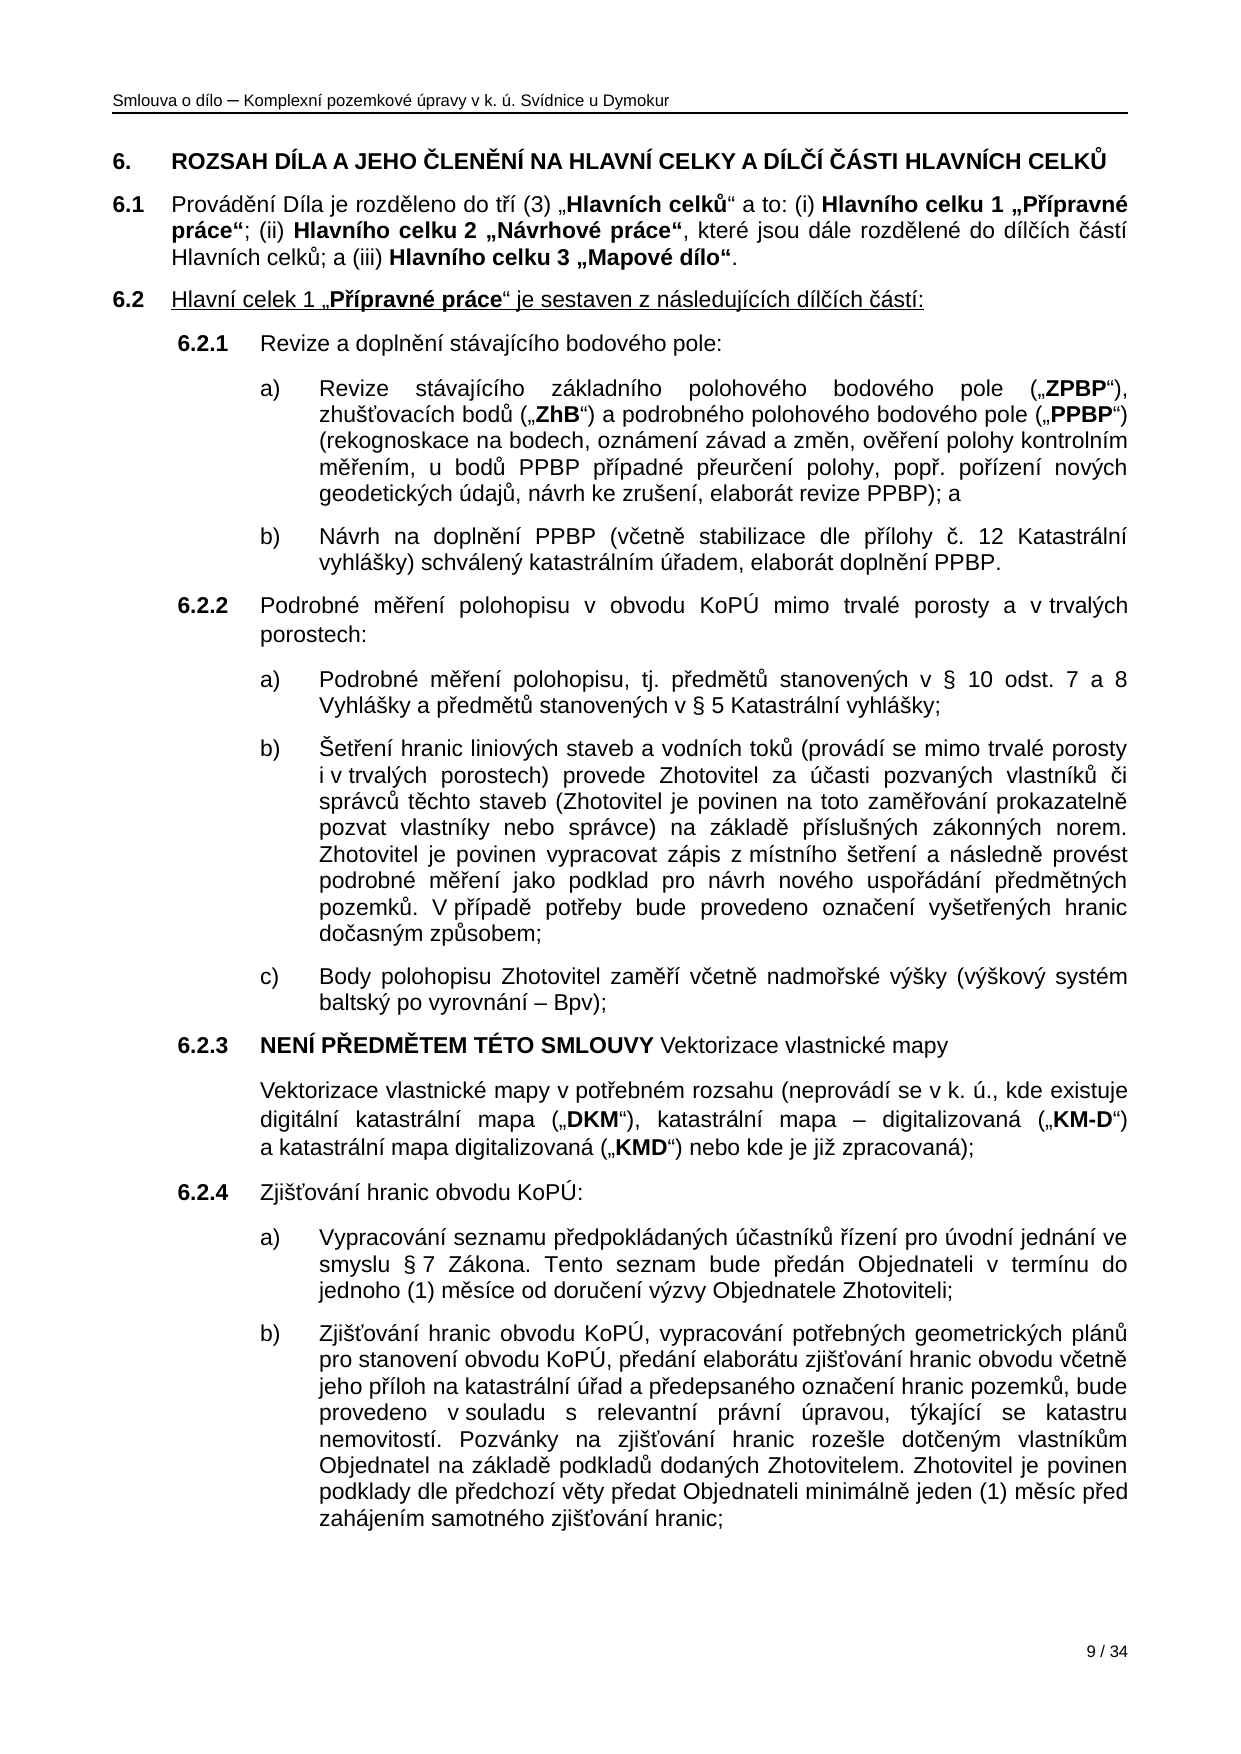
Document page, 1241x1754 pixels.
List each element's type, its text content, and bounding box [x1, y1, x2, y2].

text Revize a doplnění stávajícího bodového pole: [177, 329, 1128, 356]
list Šetření hranic liniových staveb a vodních toků (provádí se mimo trvalé porosty i v trvalých porostech) provede Zhotovitel za účasti pozvaných vlastníků či správců těchto staveb (Zhotovitel je povinen na toto zaměřování prokazatelně pozvat vlastníky nebo správce) na základě příslušných zákonných norem. Zhotovitel je povinen vypracovat zápis z místního šetření a následně provést podrobné měření jako podklad pro návrh nového uspořádání předmětných pozemků. V případě potřeby bude provedeno označení vyšetřených hranic dočasným způsobem; [260, 735, 1128, 946]
list Vypracování seznamu předpokládaných účastníků řízení pro úvodní jednání ve smyslu § 7 Zákona. Tento seznam bude předán Objednateli v termínu do jednoho (1) měsíce od doručení výzvy Objednatele Zhotoviteli; [260, 1224, 1128, 1303]
list Návrh na doplnění PPBP (včetně stabilizace dle přílohy č. 12 Katastrální vyhlášky) schválený katastrálním úřadem, elaborát doplnění PPBP. [260, 523, 1128, 576]
text Rozsah díla a jeho členění na hlavní celky a dílčí části Hlavních celků [112, 148, 1128, 174]
list Body polohopisu Zhotovitel zaměří včetně nadmořské výšky (výškový systém baltský po vyrovnání – Bpv); [260, 963, 1128, 1016]
list Zjišťování hranic obvodu KoPÚ, vypracování potřebných geometrických plánů pro stanovení obvodu KoPÚ, předání elaborátu zjišťování hranic obvodu včetně jeho příloh na katastrální úřad a předepsaného označení hranic pozemků, bude provedeno v souladu s relevantní právní úpravou, týkající se katastru nemovitostí. Pozvánky na zjišťování hranic rozešle dotčeným vlastníkům Objednatel na základě podkladů dodaných Zhotovitelem. Zhotovitel je povinen podklady dle předchozí věty předat Objednateli minimálně jeden (1) měsíc před zahájením samotného zjišťování hranic; [260, 1320, 1128, 1531]
text Provádění Díla je rozděleno do tří (3) „Hlavních celků“ a to: (i) Hlavního celku 1 „Přípravné práce“; (ii) Hlavního celku 2 „Návrhové práce“, které jsou dále rozdělené do dílčích částí Hlavních celků; a (iii) Hlavního celku 3 „Mapové dílo“. [112, 191, 1128, 270]
text Podrobné měření polohopisu v obvodu KoPÚ mimo trvalé porosty a v trvalých porostech: [177, 592, 1128, 647]
text Zjišťování hranic obvodu KoPÚ: [177, 1179, 1128, 1206]
list Vektorizace vlastnické mapy v potřebném rozsahu (neprovádí se v k. ú., kde existuje digitální katastrální mapa („DKM“), katastrální mapa – digitalizovaná („KM-D“) a katastrální mapa digitalizovaná („KMD“) nebo kde je již zpracovaná); [260, 1077, 1128, 1161]
text Hlavní celek 1 „Přípravné práce“ je sestaven z následujících dílčích částí: [112, 286, 1128, 313]
list Revize stávajícího základního polohového bodového pole („ZPBP“), zhušťovacích bodů („ZhB“) a podrobného polohového bodového pole („PPBP“) (rekognoskace na bodech, oznámení závad a změn, ověření polohy kontrolním měřením, u bodů PPBP případné přeurčení polohy, popř. pořízení nových geodetických údajů, návrh ke zrušení, elaborát revize PPBP); a [260, 374, 1128, 506]
text NENÍ PŘEDMĚTEM TÉTO SMLOUVY Vektorizace vlastnické mapy [177, 1032, 1128, 1058]
list Podrobné měření polohopisu, tj. předmětů stanovených v § 10 odst. 7 a 8 Vyhlášky a předmětů stanovených v § 5 Katastrální vyhlášky; [260, 666, 1128, 719]
